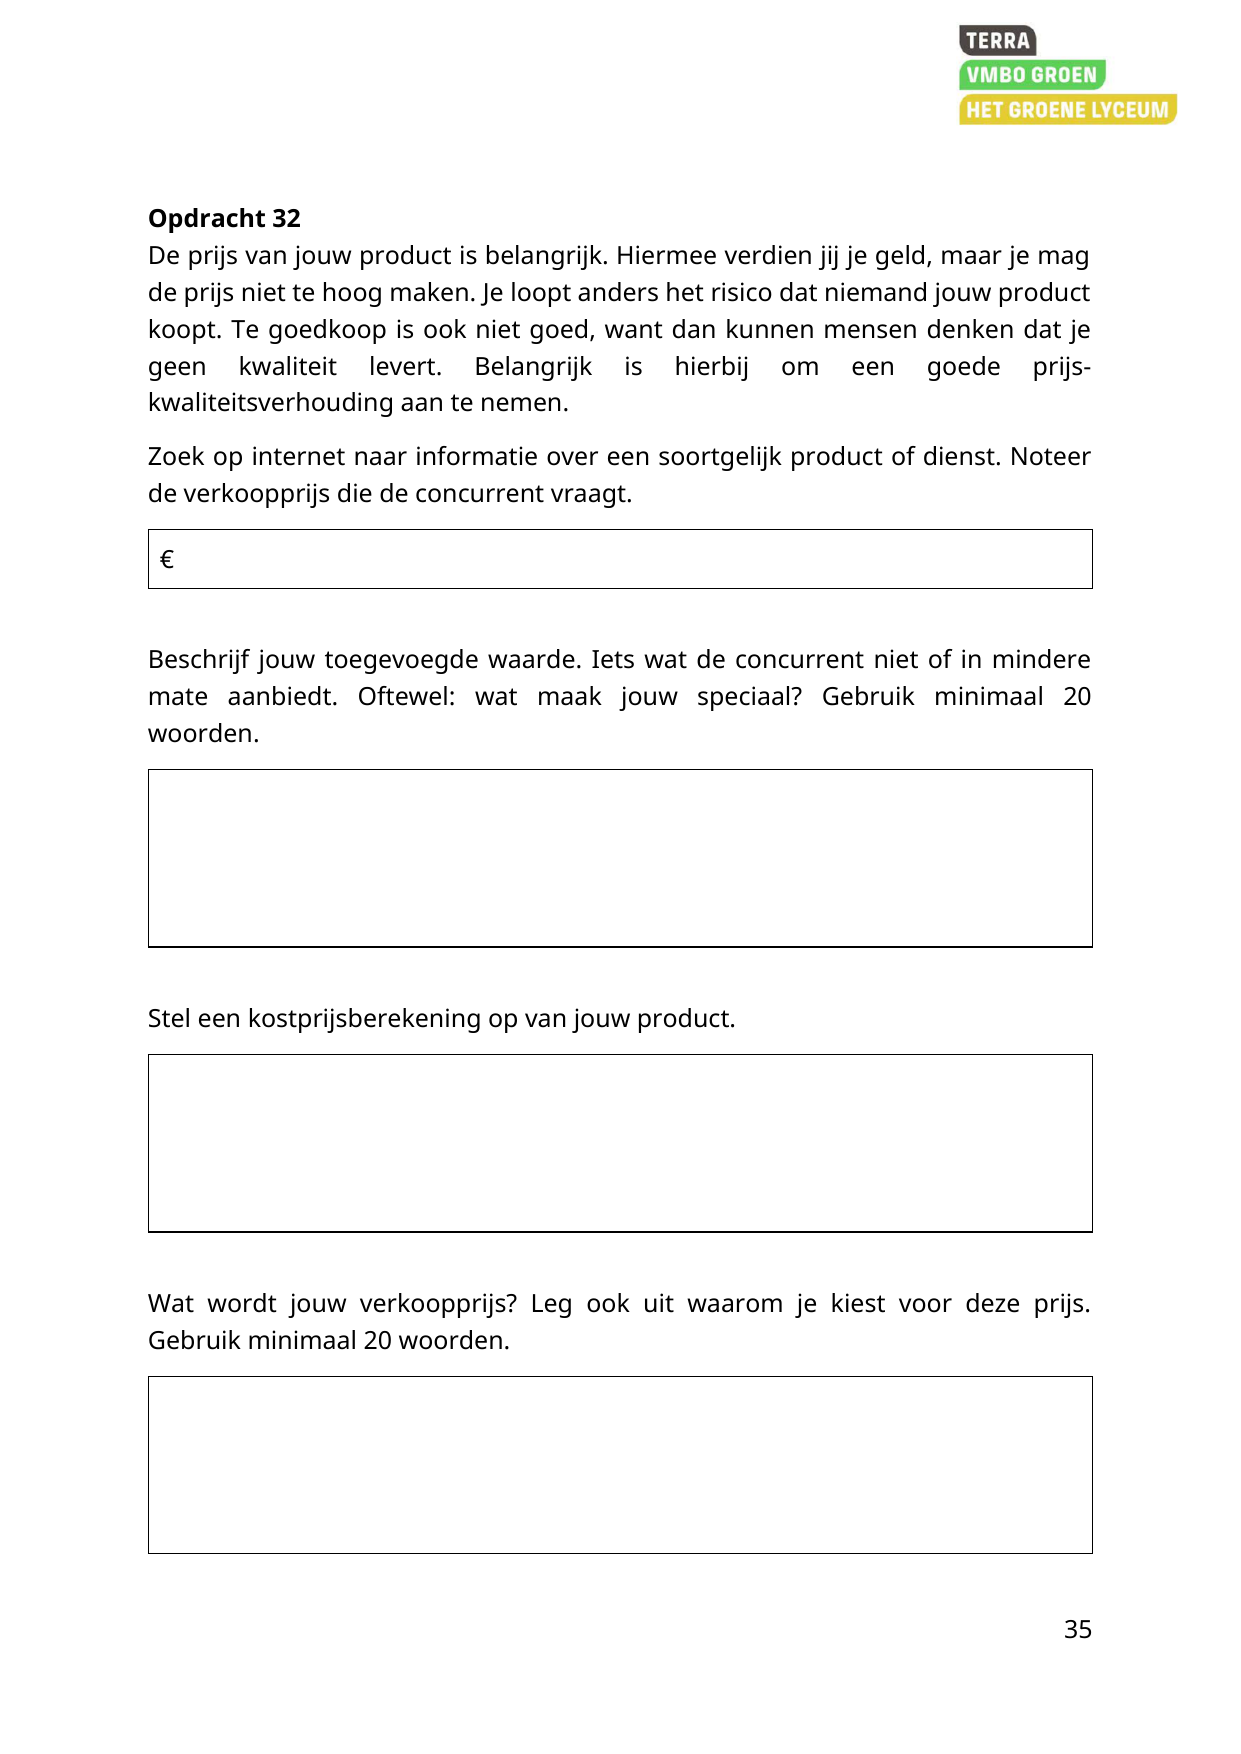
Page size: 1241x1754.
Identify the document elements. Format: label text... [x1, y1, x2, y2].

table_header [149, 1055, 1092, 1231]
text Beschrijf jouw toegevoegde waarde. Iets wat de concurrent niet of in mindere mate aanbiedt. Oftewel: wat maak jouw speciaal? Gebruik minimaal 20 woorden. [148, 642, 1092, 750]
picture [956, 22, 1178, 126]
table_header € [149, 530, 1092, 588]
text Stel een kostprijsberekening op van jouw product. [148, 1001, 1092, 1035]
table_header [149, 1377, 1092, 1553]
text Wat wordt jouw verkoopprijs? Leg ook uit waarom je kiest voor deze prijs. Gebruik minimaal 20 woorden. [148, 1286, 1092, 1357]
subtitle Opdracht 32 [148, 201, 1092, 235]
text De prijs van jouw product is belangrijk. Hiermee verdien jij je geld, maar je mag de prijs niet te hoog maken. Je loopt anders het risico dat niemand jouw product koopt. Te goedkoop is ook niet goed, want dan kunnen mensen denken dat je geen kwaliteit levert. Belangrijk is hierbij om een goede prijs-kwaliteitsverhouding aan te nemen. [148, 238, 1092, 419]
table_header [149, 770, 1092, 946]
text Zoek op internet naar informatie over een soortgelijk product of dienst. Noteer de verkoopprijs die de concurrent vraagt. [148, 438, 1092, 509]
